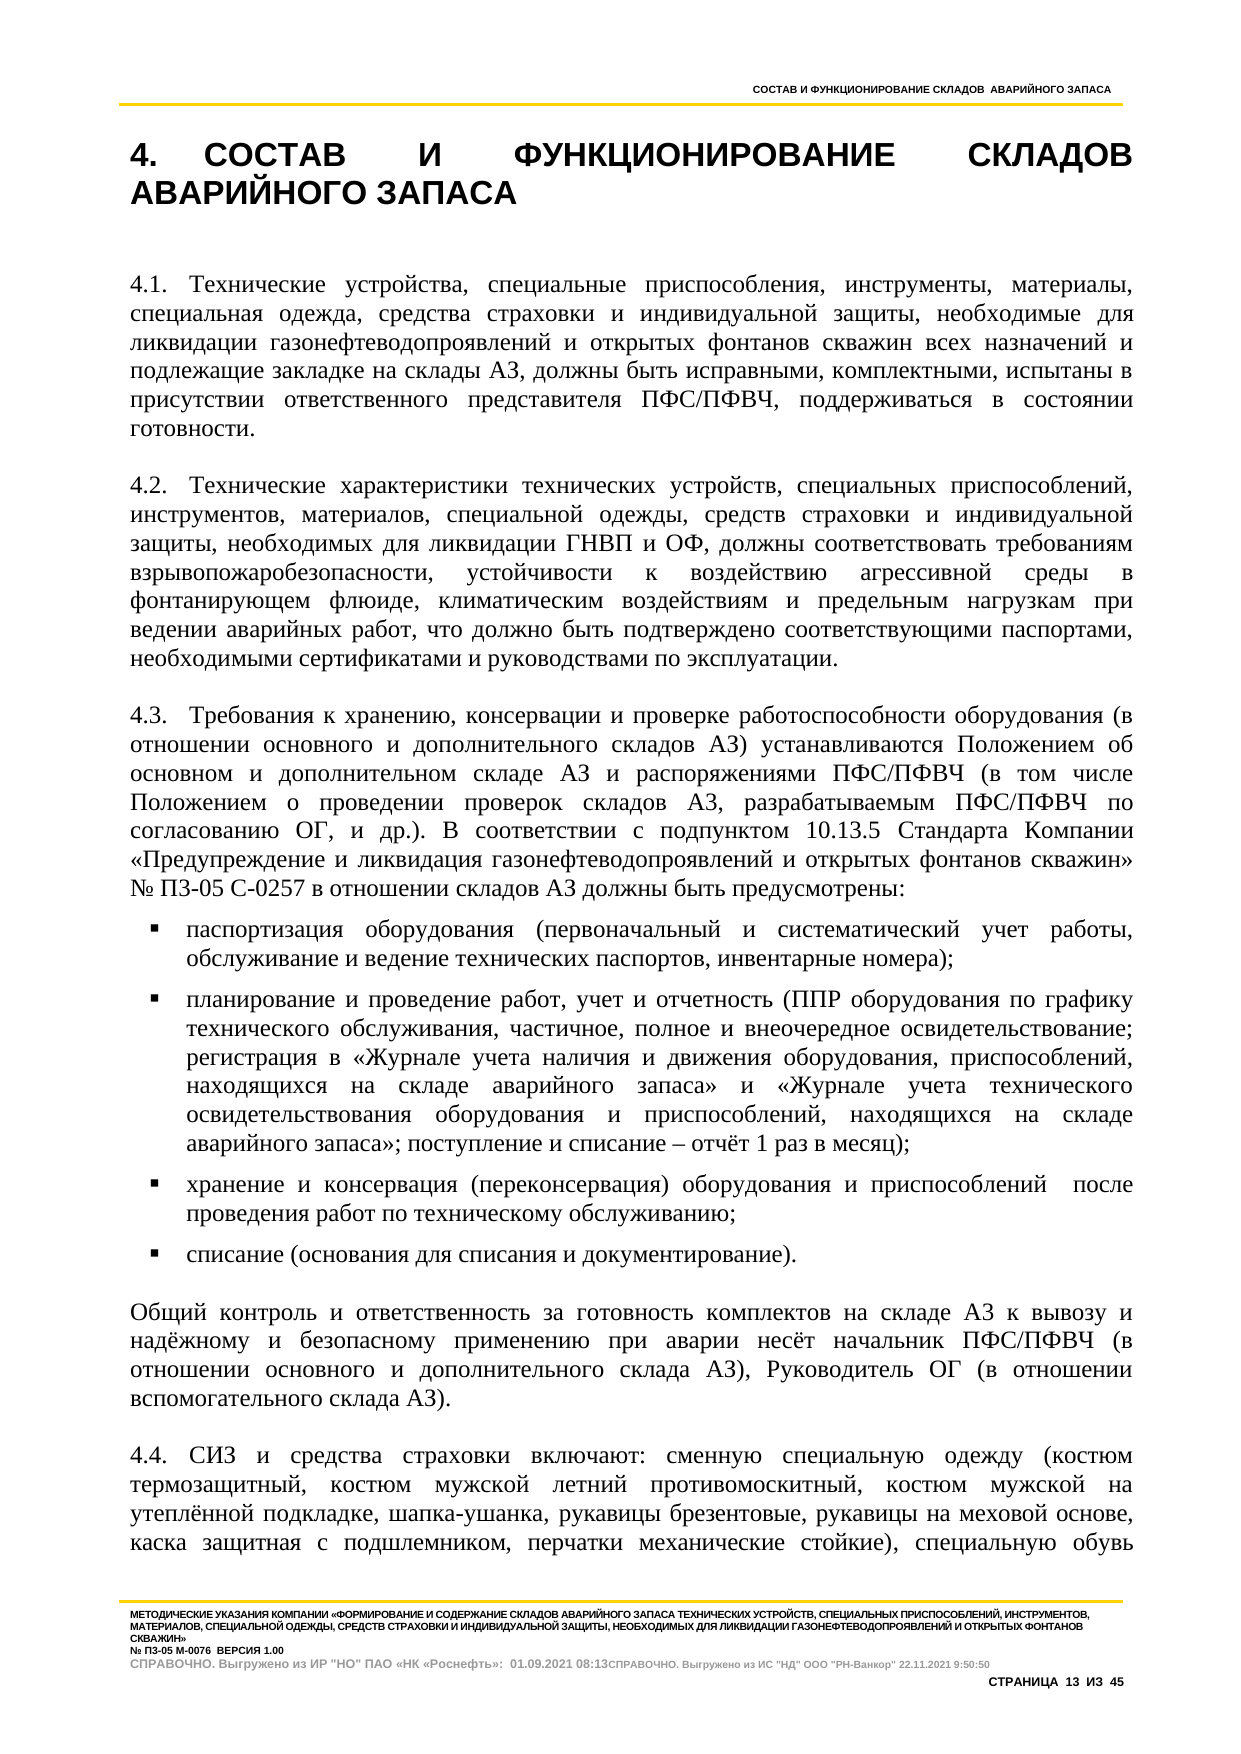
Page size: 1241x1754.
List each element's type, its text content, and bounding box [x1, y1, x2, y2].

list паспортизация оборудования (первоначальный и систематический учет работы, обслуживание и ведение технических паспортов, инвентарные номера); [149, 914, 1134, 972]
list 4.2. Технические характеристики технических устройств, специальных приспособлений, инструментов, материалов, специальной одежды, средств страховки и индивидуальной защиты, необходимых для ликвидации ГНВП и ОФ, должны соответствовать требованиям взрывопожаробезопасности, устойчивости к воздействию агрессивной среды в фонтанирующем флюиде, климатическим воздействиям и предельным нагрузкам при ведении аварийных работ, что должно быть подтверждено соответствующими паспортами, необходимыми сертификатами и руководствами по эксплуатации. [130, 471, 1134, 672]
text 4.1. Технические устройства, специальные приспособления, инструменты, материалы, специальная одежда, средства страховки и индивидуальной защиты, необходимые для ликвидации газонефтеводопроявлений и открытых фонтанов скважин всех назначений и подлежащие закладке на склады АЗ, должны быть исправными, комплектными, испытаны в присутствии ответственного представителя ПФС/ПФВЧ, поддерживаться в состоянии готовности. [130, 269, 1134, 442]
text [130, 1441, 1134, 1556]
list хранение и консервация (переконсервация) оборудования и приспособлений после проведения работ по техническому обслуживанию; [149, 1169, 1134, 1227]
list 4.3. Требования к хранению, консервации и проверке работоспособности оборудования (в отношении основного и дополнительного складов АЗ) устанавливаются Положением об основном и дополнительном складе АЗ и распоряжениями ПФС/ПФВЧ (в том числе Положением о проведении проверок складов A3, разрабатываемым ПФС/ПФВЧ по согласованию ОГ, и др.). В соответствии с подпунктом 10.13.5 Стандарта Компании «Предупреждение и ликвидация газонефтеводопроявлений и открытых фонтанов скважин» № П3-05 С-0257 в отношении складов АЗ должны быть предусмотрены: [130, 701, 1134, 902]
list СОСТАВ И ФУНКЦИОНИРОВАНИЕ СКЛАДОВ АВАРИЙНОГО ЗАПАСА [130, 135, 1134, 212]
text Общий контроль и ответственность за готовность комплектов на складе A3 к вывозу и надёжному и безопасному применению при аварии несёт начальник ПФС/ПФВЧ (в отношении основного и дополнительного склада АЗ), Руководитель ОГ (в отношении вспомогательного склада АЗ). [130, 1297, 1134, 1412]
list планирование и проведение работ, учет и отчетность (ППР оборудования по графику технического обслуживания, частичное, полное и внеочередное освидетельствование; регистрация в «Журнале учета наличия и движения оборудования, приспособлений, находящихся на складе аварийного запаса» и «Журнале учета технического освидетельствования оборудования и приспособлений, находящихся на складе аварийного запаса»; поступление и списание – отчёт 1 раз в месяц); [149, 984, 1134, 1157]
list списание (основания для списания и документирование). [149, 1239, 1134, 1268]
